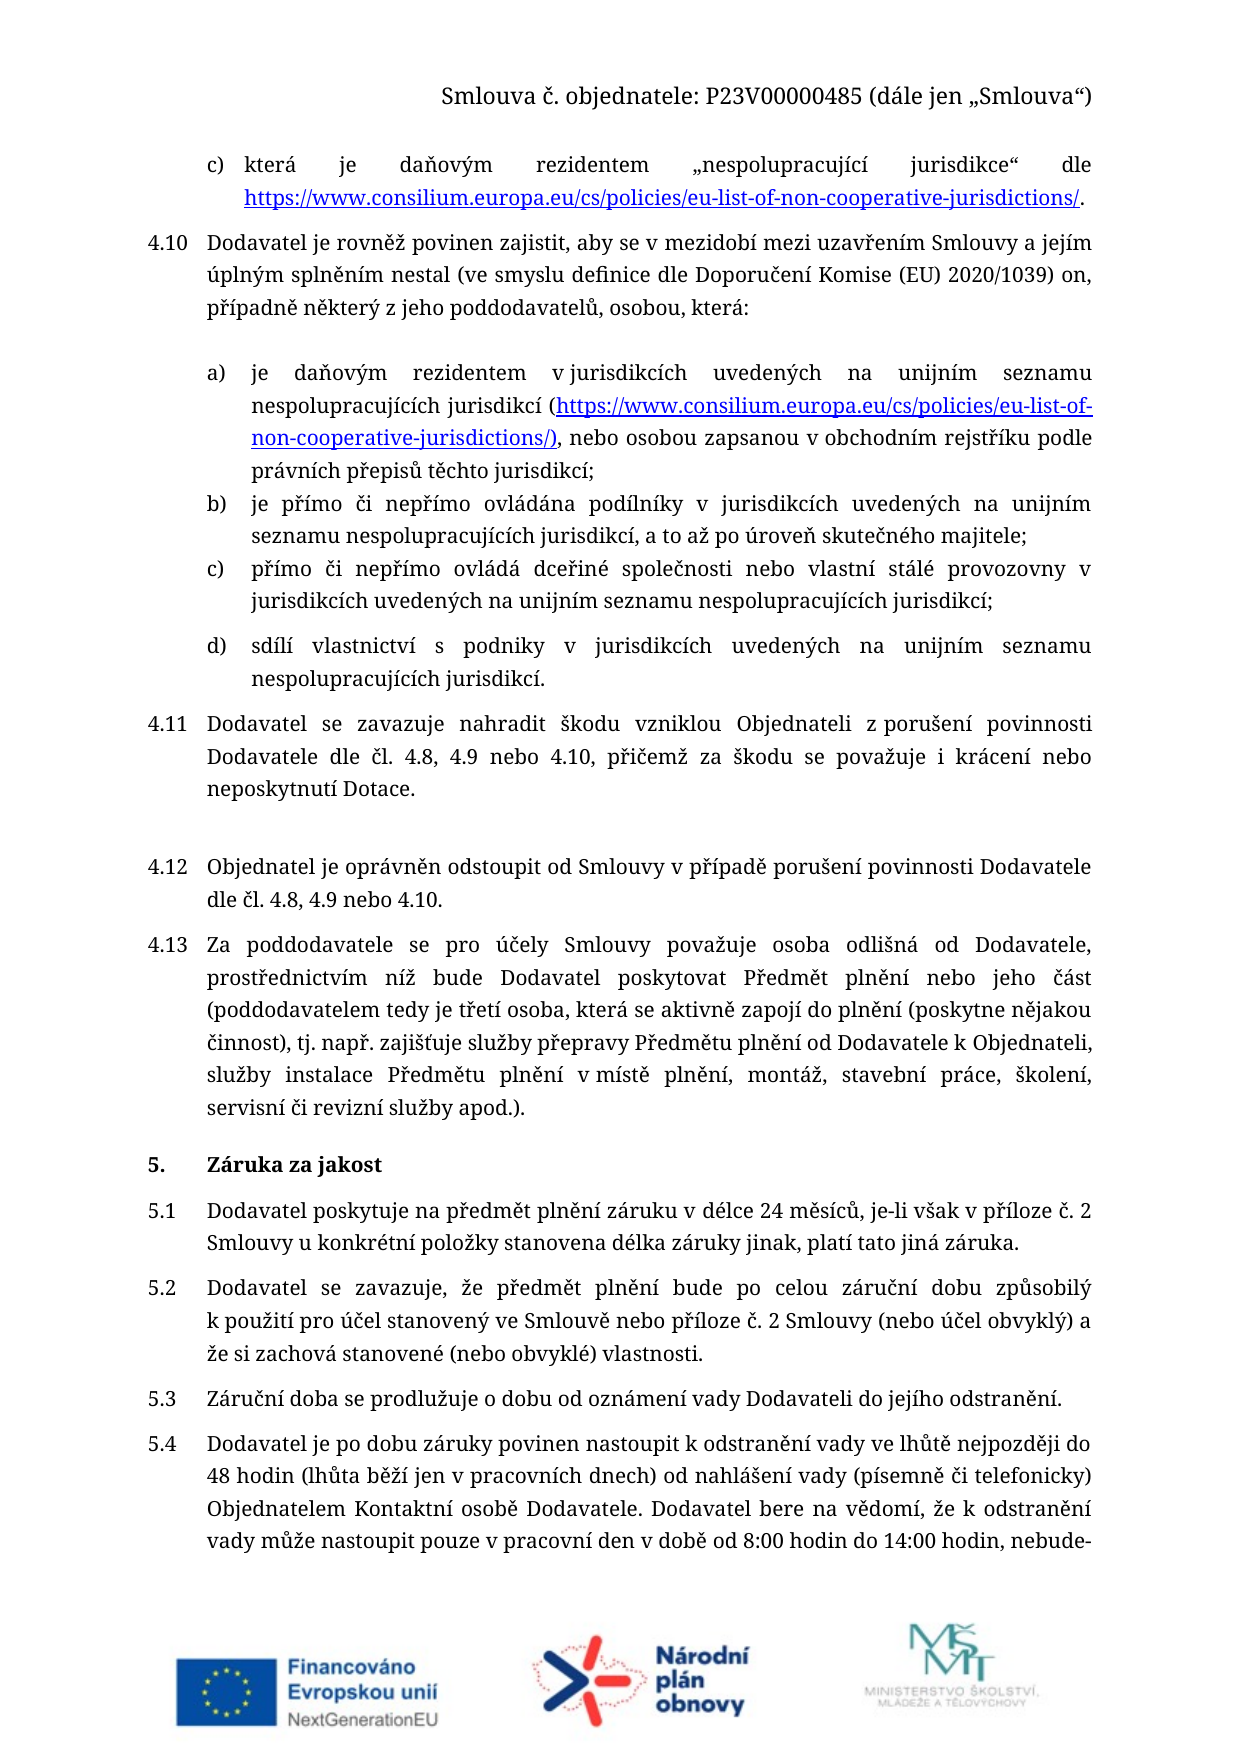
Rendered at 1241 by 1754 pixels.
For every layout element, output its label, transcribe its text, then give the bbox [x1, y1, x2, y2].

list která je daňovým rezidentem „nespolupracující jurisdikce“ dle https://www.consilium.europa.eu/cs/policies/eu-list-of-non-cooperative-jurisdictions/. [207, 150, 1093, 211]
list je daňovým rezidentem v jurisdikcích uvedených na unijním seznamu nespolupracujících jurisdikcí (https://www.consilium.europa.eu/cs/policies/eu-list-of-non-cooperative-jurisdictions/), nebo osobou zapsanou v obchodním rejstříku podle právních přepisů těchto jurisdikcí; [207, 358, 1093, 484]
list sdílí vlastnictví s podniky v jurisdikcích uvedených na unijním seznamu nespolupracujících jurisdikcí. [207, 632, 1093, 693]
list Záruka za jakost [148, 1151, 1093, 1179]
list Za poddodavatele se pro účely Smlouvy považuje osoba odlišná od Dodavatele, prostřednictvím níž bude Dodavatel poskytovat Předmět plnění nebo jeho část (poddodavatelem tedy je třetí osoba, která se aktivně zapojí do plnění (poskytne nějakou činnost), tj. např. zajišťuje služby přepravy Předmětu plnění od Dodavatele k Objednateli, služby instalace Předmětu plnění v místě plnění, montáž, stavební práce, školení, servisní či revizní služby apod.). [148, 930, 1093, 1121]
list Dodavatel se zavazuje nahradit škodu vzniklou Objednateli z porušení povinnosti Dodavatele dle čl. 4.8, 4.9 nebo 4.10, přičemž za škodu se považuje i krácení nebo neposkytnutí Dotace. [148, 709, 1093, 803]
picture [147, 1577, 1093, 1754]
list Záruční doba se prodlužuje o dobu od oznámení vady Dodavateli do jejího odstranění. [148, 1384, 1093, 1412]
list přímo či nepřímo ovládá dceřiné společnosti nebo vlastní stálé provozovny v jurisdikcích uvedených na unijním seznamu nespolupracujících jurisdikcí; [207, 554, 1093, 615]
list Objednatel je oprávněn odstoupit od Smlouvy v případě porušení povinnosti Dodavatele dle čl. 4.8, 4.9 nebo 4.10. [148, 852, 1093, 913]
list Dodavatel je rovněž povinen zajistit, aby se v mezidobí mezi uzavřením Smlouvy a jejím úplným splněním nestal (ve smyslu definice dle Doporučení Komise (EU) 2020/1039) on, případně některý z jeho poddodavatelů, osobou, která: [148, 228, 1093, 322]
list je přímo či nepřímo ovládána podílníky v jurisdikcích uvedených na unijním seznamu nespolupracujících jurisdikcí, a to až po úroveň skutečného majitele; [207, 489, 1093, 550]
list Dodavatel poskytuje na předmět plnění záruku v délce 24 měsíců, je-li však v příloze č. 2 Smlouvy u konkrétní položky stanovena délka záruky jinak, platí tato jiná záruka. [148, 1196, 1093, 1257]
list Dodavatel se zavazuje, že předmět plnění bude po celou záruční dobu způsobilý k použití pro účel stanovený ve Smlouvě nebo příloze č. 2 Smlouvy (nebo účel obvyklý) a že si zachová stanovené (nebo obvyklé) vlastnosti. [148, 1273, 1093, 1367]
